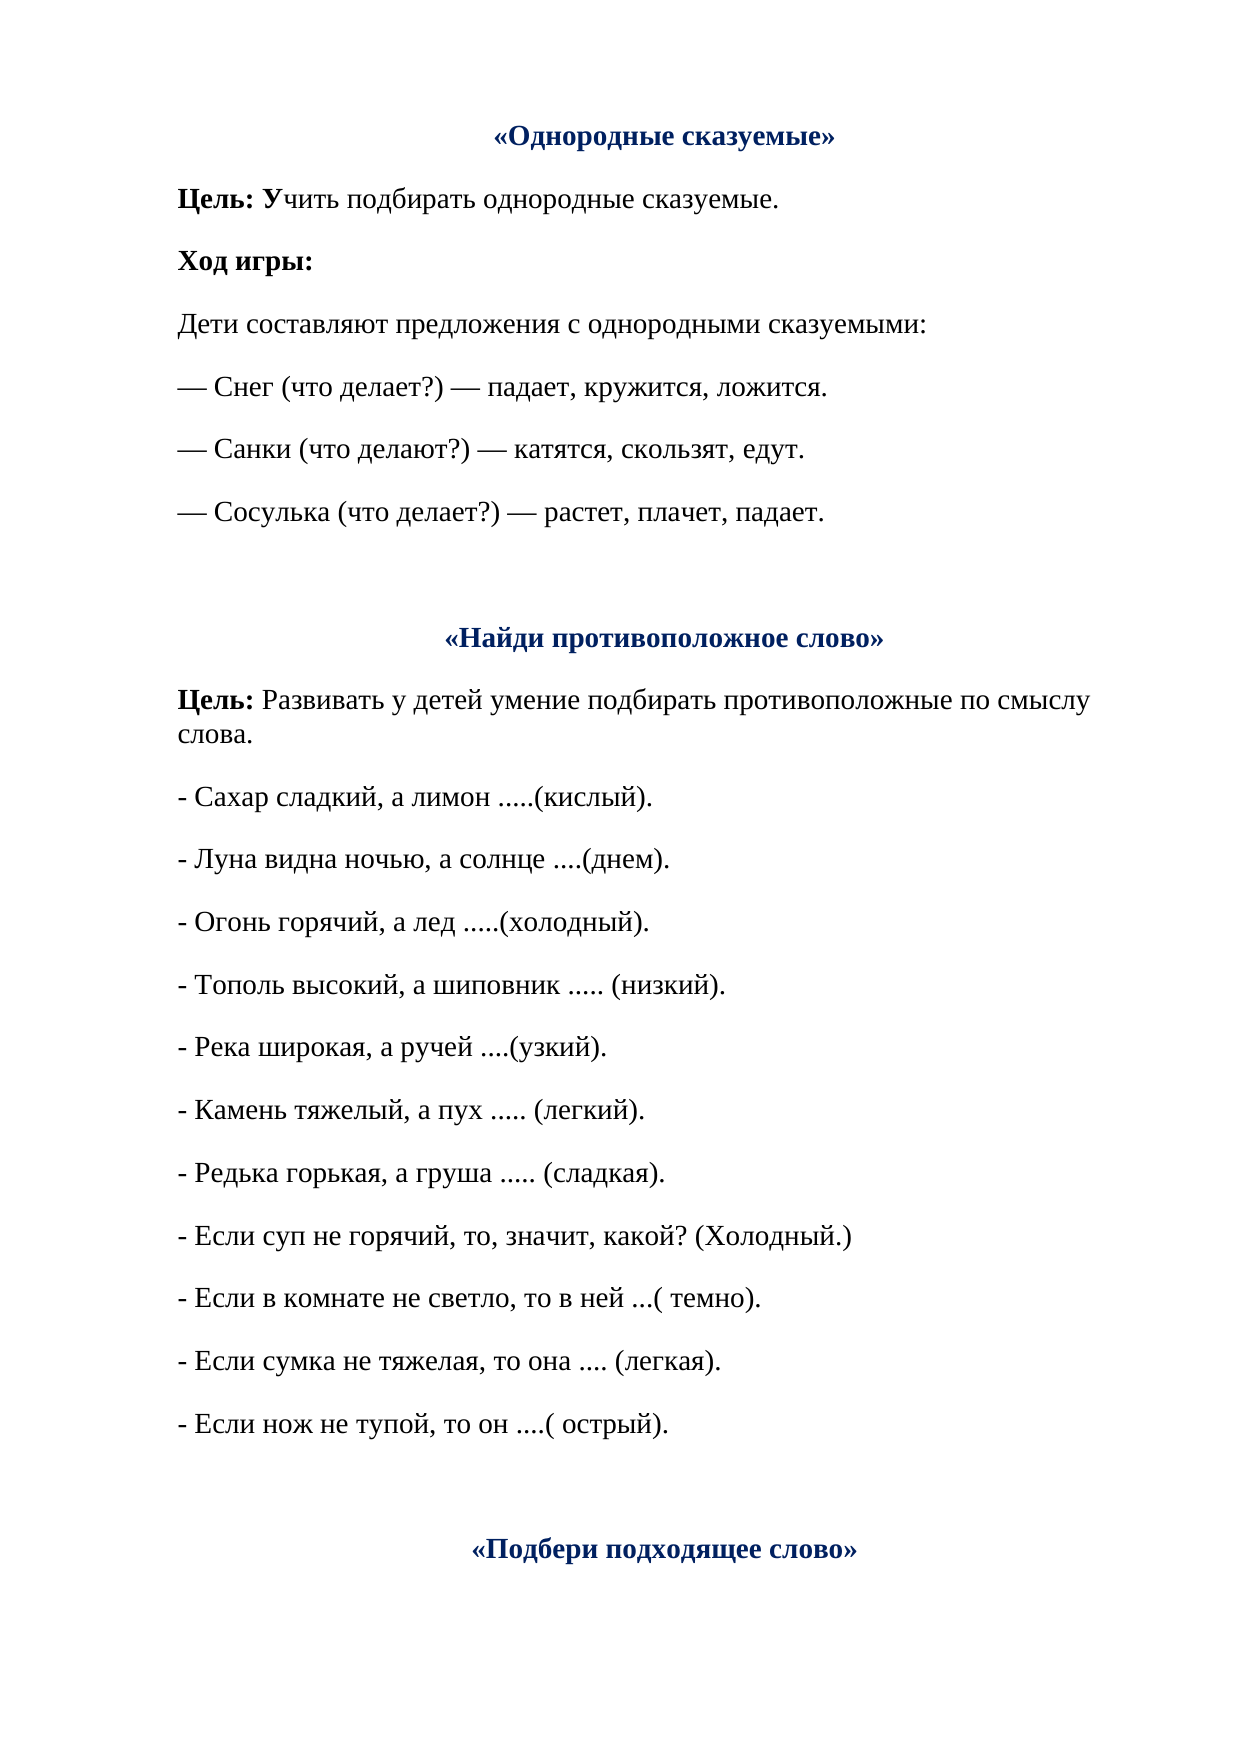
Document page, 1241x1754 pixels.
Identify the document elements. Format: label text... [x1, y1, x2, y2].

text Дети составляют предложения с однородными сказуемыми: [177, 306, 1152, 340]
text - Сахар сладкий, а лимон .....(кислый). [177, 779, 1152, 812]
text Цель: Развивать у детей умение подбирать противоположные по смыслу слова. [177, 682, 1152, 749]
text - Если суп не горячий, то, значит, какой? (Холодный.) [177, 1218, 1152, 1251]
text - Если сумка не тяжелая, то она .... (легкая). [177, 1343, 1152, 1377]
text - Тополь высокий, а шиповник ..... (низкий). [177, 967, 1152, 1000]
text - Огонь горячий, а лед .....(холодный). [177, 904, 1152, 938]
text — Снег (что делает?) — падает, кружится, ложится. [177, 369, 1152, 402]
text «Найди противоположное слово» [177, 620, 1152, 653]
text «Однородные сказуемые» [177, 118, 1152, 152]
text «Подбери подходящее слово» [177, 1531, 1152, 1565]
text Цель: Учить подбирать однородные сказуемые. [283, 181, 1152, 214]
text - Луна видна ночью, а солнце ....(днем). [177, 841, 1152, 875]
text - Река широкая, а ручей ....(узкий). [177, 1029, 1152, 1063]
text - Редька горькая, а груша ..... (сладкая). [177, 1155, 1152, 1188]
text Ход игры: [177, 243, 1152, 277]
text - Если нож не тупой, то он ....( острый). [177, 1406, 1152, 1439]
text - Камень тяжелый, а пух ..... (легкий). [177, 1092, 1152, 1126]
text — Санки (что делают?) — катятся, скользят, едут. [177, 432, 1152, 465]
text — Сосулька (что делает?) — растет, плачет, падает. [177, 494, 1152, 528]
text - Если в комнате не светло, то в ней ...( темно). [177, 1280, 1152, 1314]
